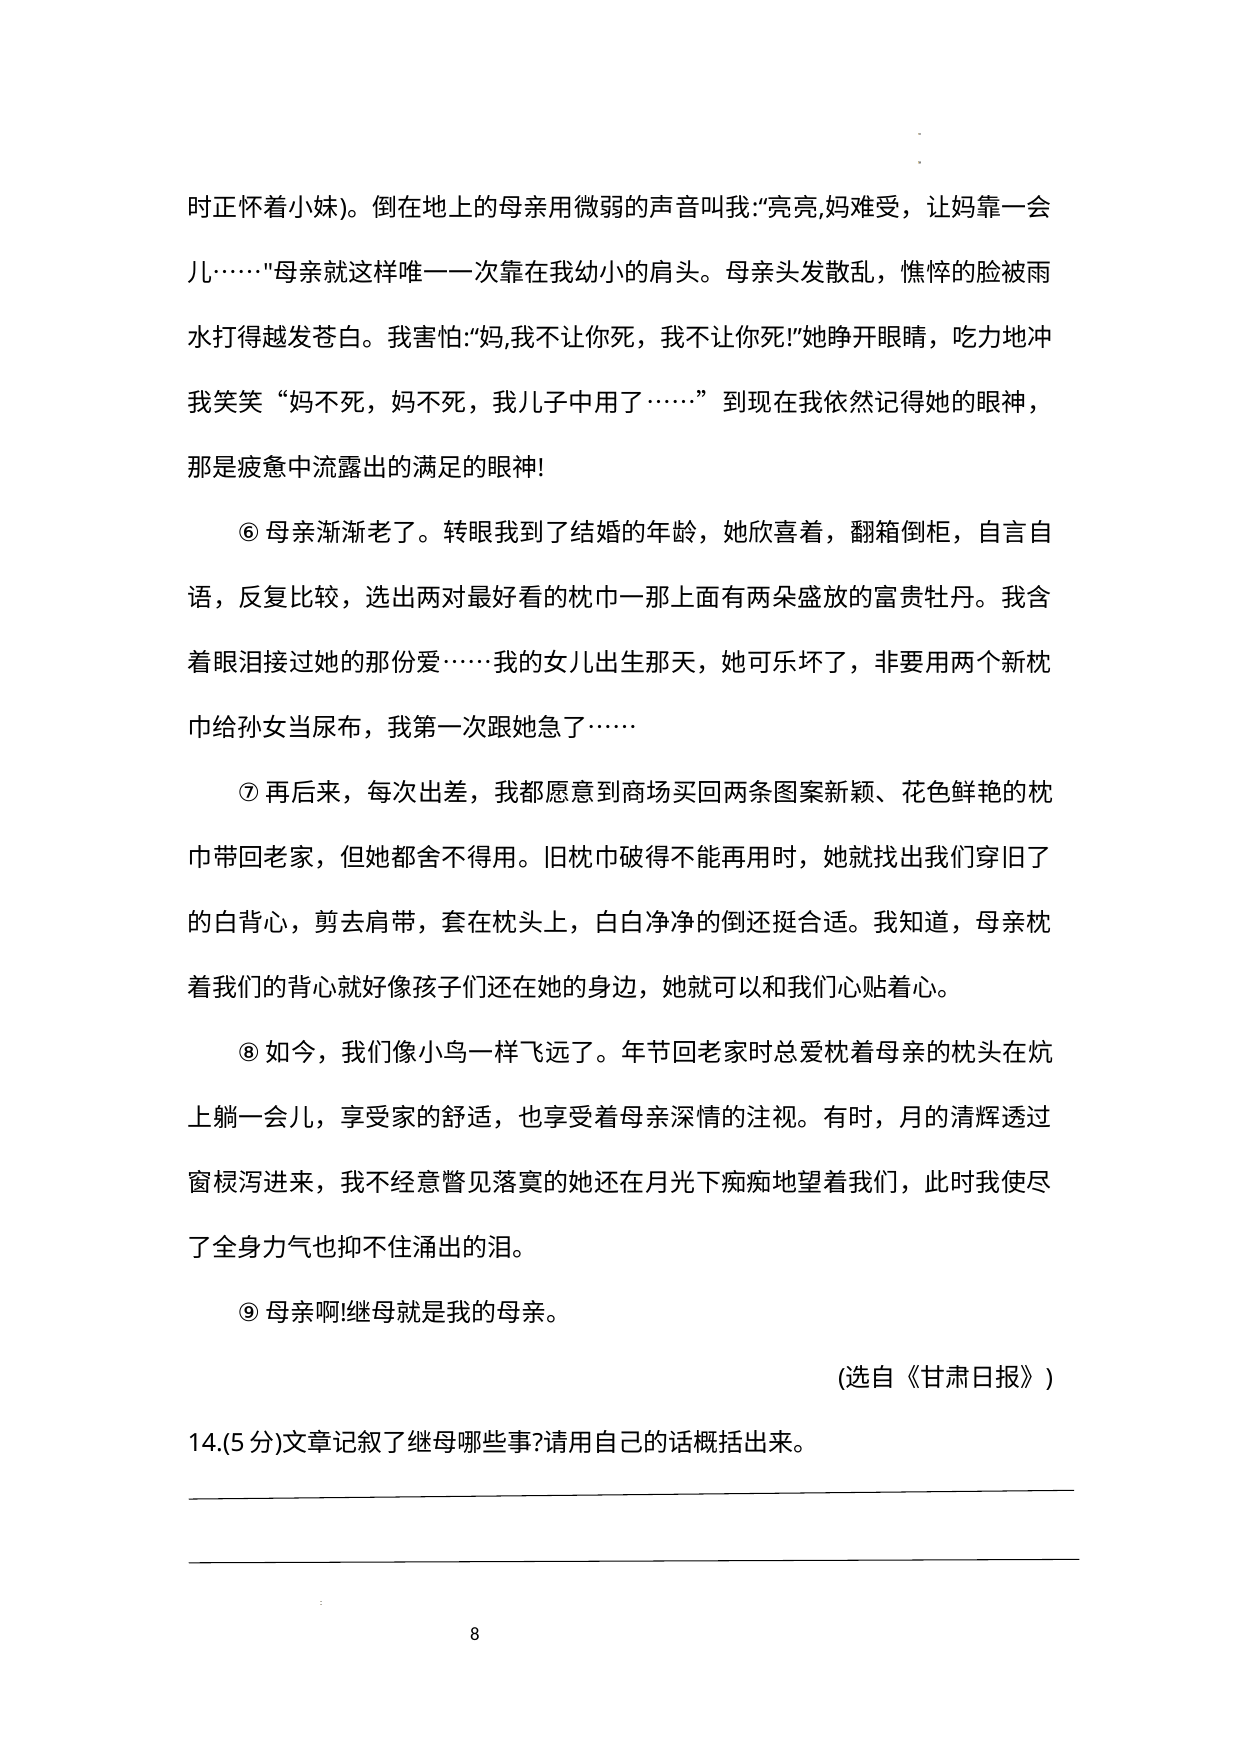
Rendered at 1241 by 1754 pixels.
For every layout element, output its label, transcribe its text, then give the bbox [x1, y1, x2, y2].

text ⑦再后来，每次出差，我都愿意到商场买回两条图案新颖、花色鲜艳的枕巾带回老家，但她都舍不得用。旧枕巾破得不能再用时，她就找出我们穿旧了的白背心，剪去肩带，套在枕头上，白白净净的倒还挺合适。我知道，母亲枕着我们的背心就好像孩子们还在她的身边，她就可以和我们心贴着心。 [187, 758, 1053, 1018]
text (选自《甘肃日报》) [187, 1343, 1053, 1408]
text ⑧如今，我们像小鸟一样飞远了。年节回老家时总爱枕着母亲的枕头在炕上躺一会儿，享受家的舒适，也享受着母亲深情的注视。有时，月的清辉透过窗棂泻进来，我不经意瞥见落寞的她还在月光下痴痴地望着我们，此时我使尽了全身力气也抑不住涌出的泪。 [187, 1018, 1053, 1278]
text ⑥母亲渐渐老了。转眼我到了结婚的年龄，她欣喜着，翻箱倒柜，自言自语，反复比较，选出两对最好看的枕巾一那上面有两朵盛放的富贵牡丹。我含着眼泪接过她的那份爱……我的女儿出生那天，她可乐坏了，非要用两个新枕巾给孙女当尿布，我第一次跟她急了…… [187, 498, 1053, 758]
text 14.(5分)文章记叙了继母哪些事?请用自己的话概括出来。 [187, 1408, 1053, 1473]
text ⑨母亲啊!继母就是我的母亲。 [187, 1278, 1053, 1343]
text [187, 173, 1053, 498]
